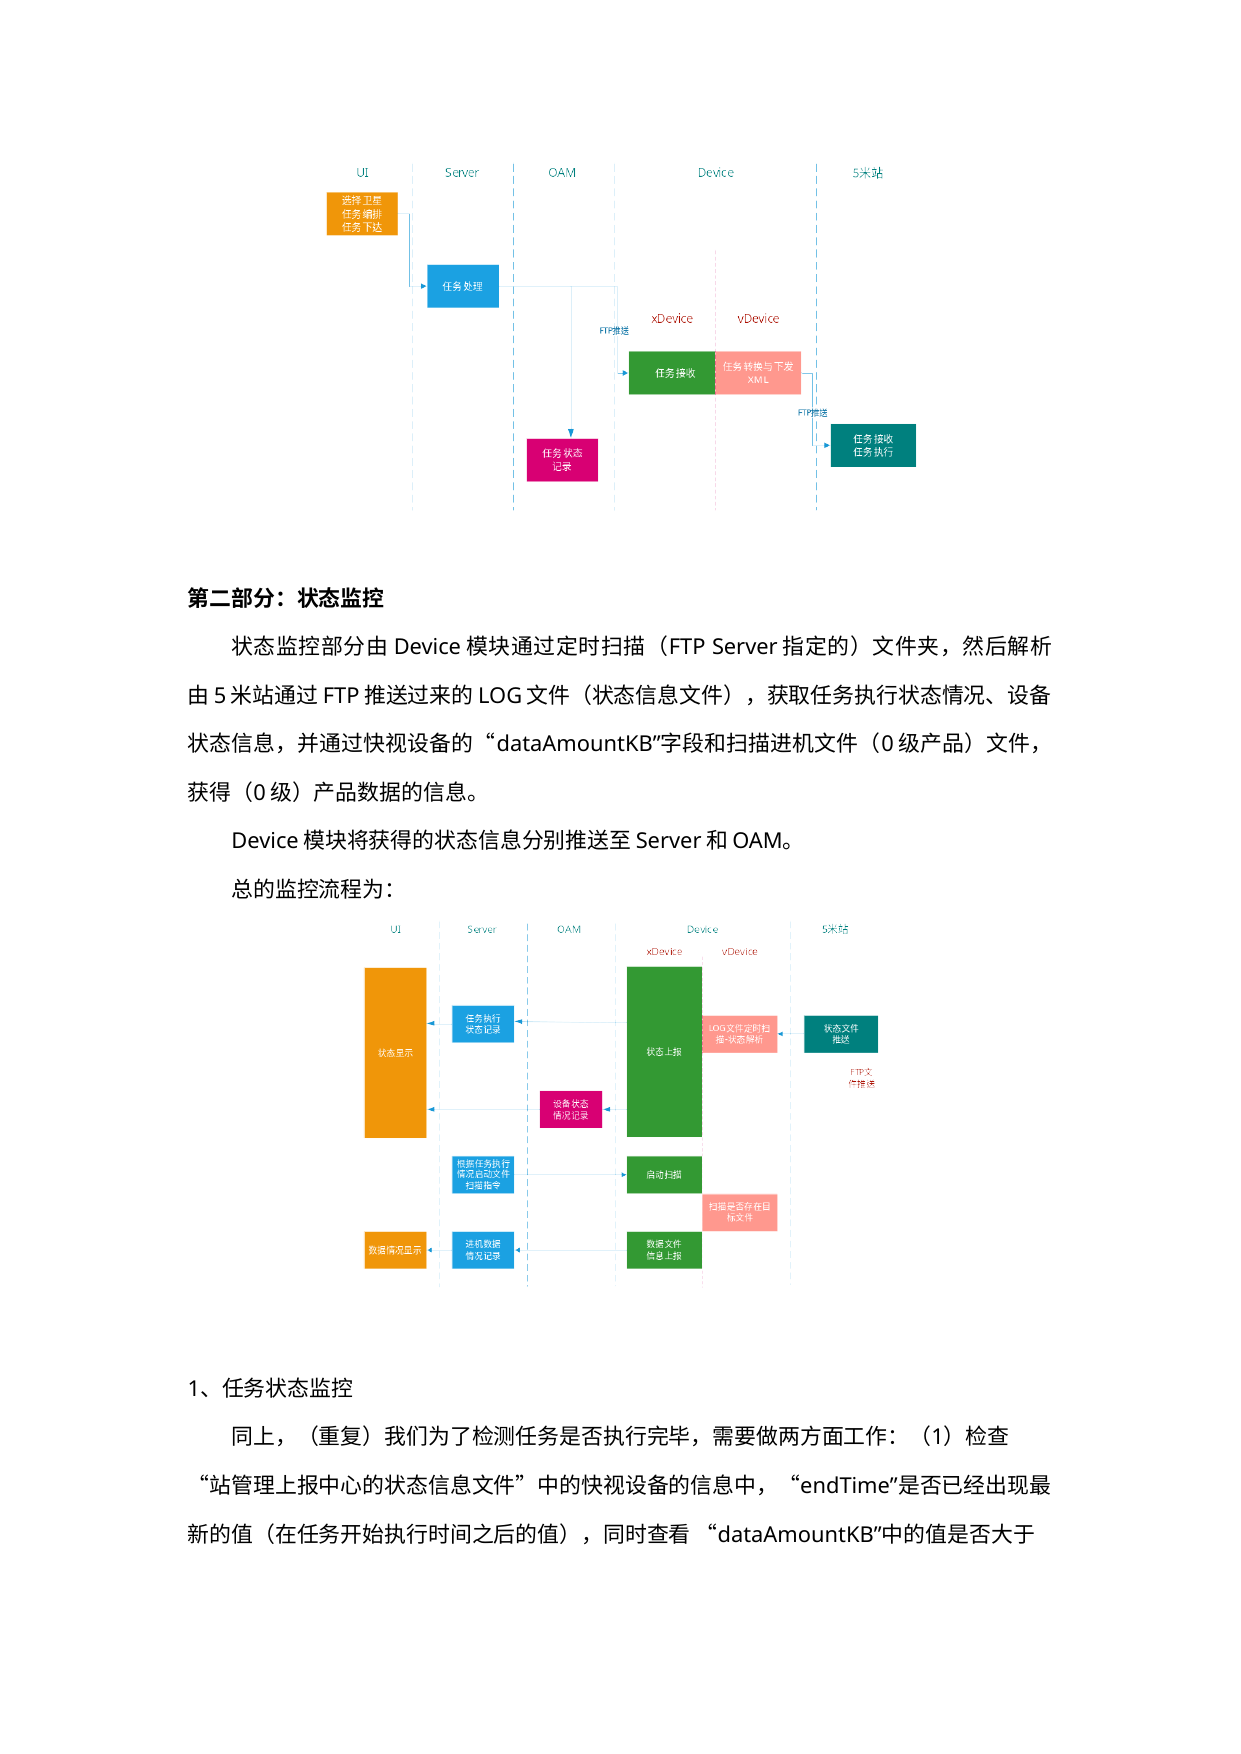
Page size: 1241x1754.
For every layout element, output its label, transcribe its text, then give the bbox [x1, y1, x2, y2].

list 任务状态监控 [187, 1371, 1053, 1403]
text Device模块将获得的状态信息分别推送至Server和OAM。 [187, 823, 1053, 856]
text 总的监控流程为： [187, 871, 1053, 904]
text 第二部分：状态监控 [187, 580, 1053, 613]
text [187, 1419, 1053, 1549]
text 状态监控部分由Device模块通过定时扫描（FTP Server指定的）文件夹，然后解析由5米站通过FTP推送过来的LOG文件（状态信息文件），获取任务执行状态情况、设备状态信息，并通过快视设备的“dataAmountKB”字段和扫描进机文件（0级产品）文件，获得（0级）产品数据的信息。 [187, 628, 1053, 807]
